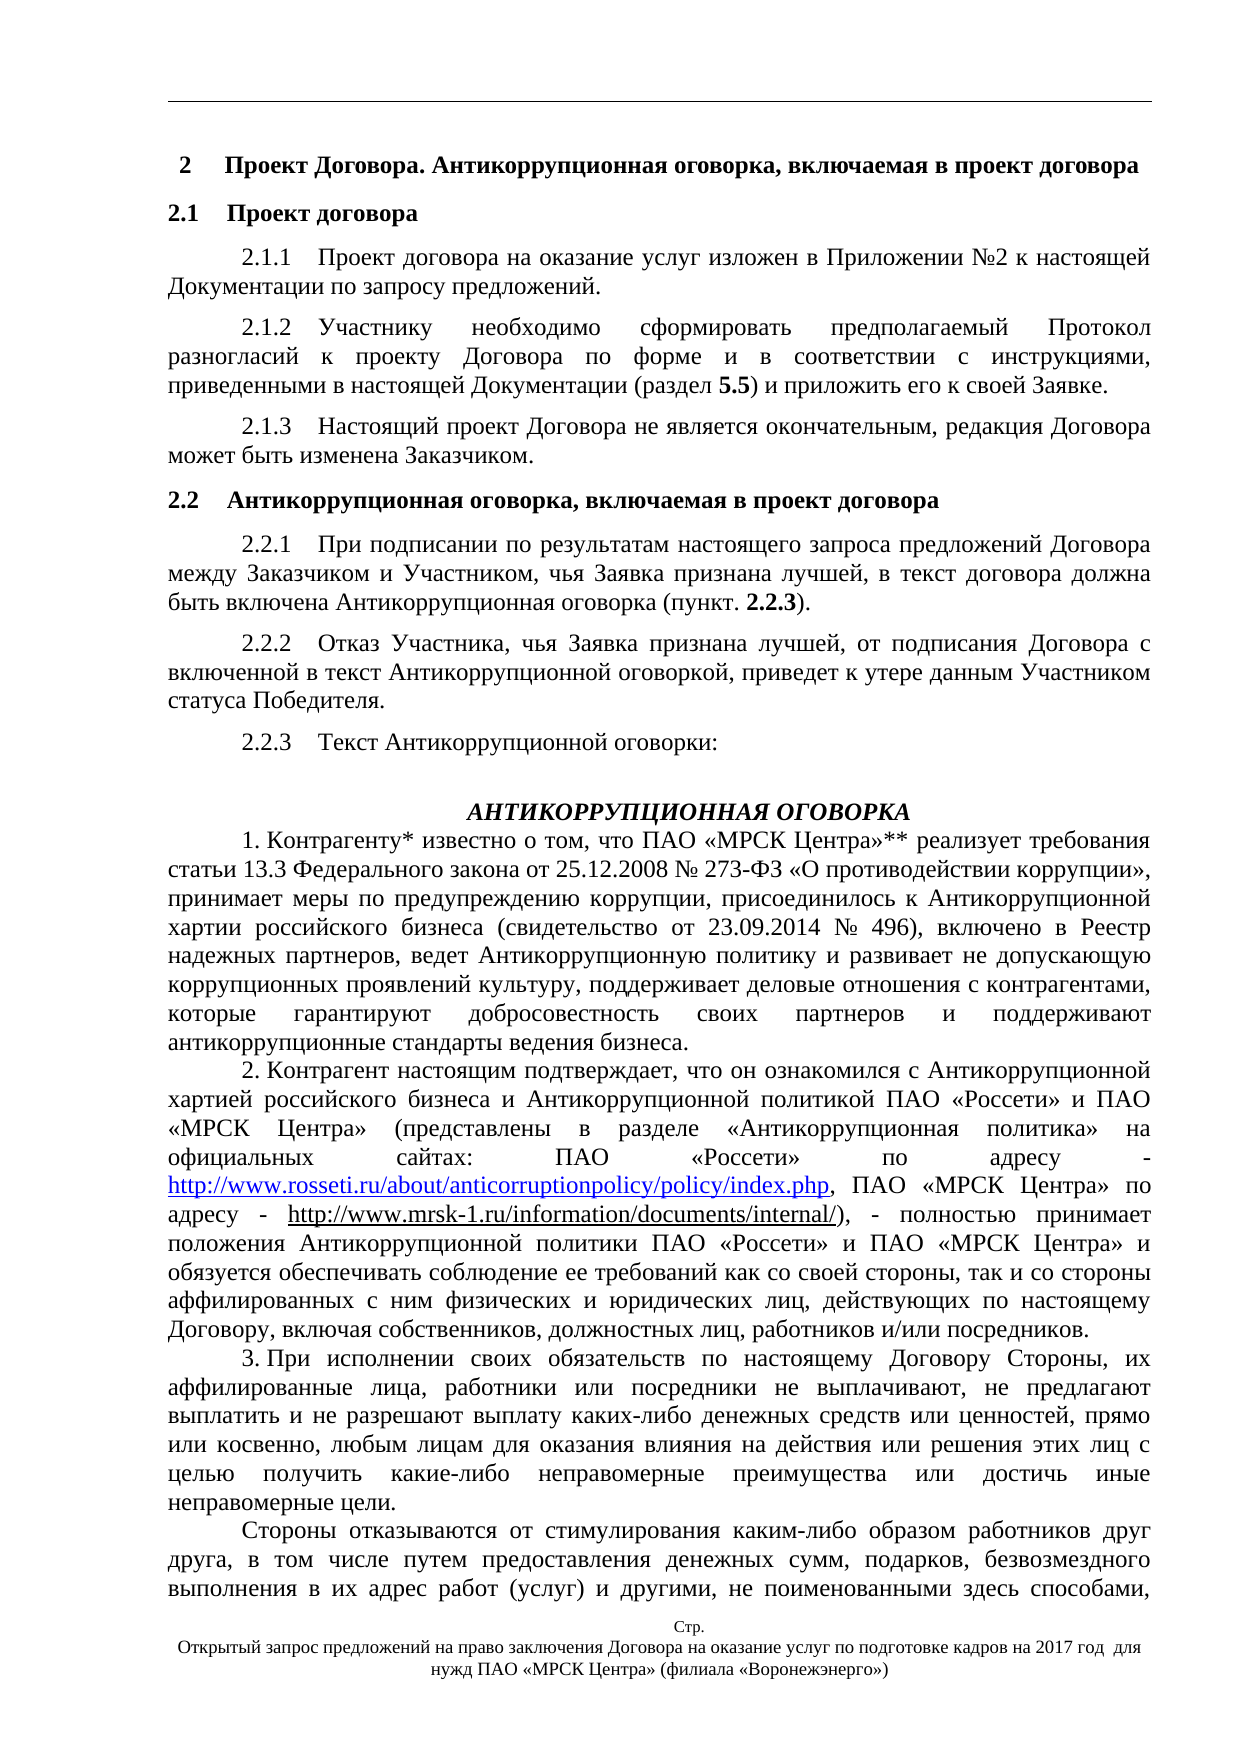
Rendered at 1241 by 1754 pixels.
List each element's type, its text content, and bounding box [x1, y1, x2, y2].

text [168, 1516, 1152, 1602]
text 2. Контрагент настоящим подтверждает, что он ознакомился с Антикоррупционной хартией российского бизнеса и Антикоррупционной политикой ПАО «Россети» и ПАО «МРСК Центра» (представлены в разделе «Антикоррупционная политика» на официальных сайтах: ПАО «Россети» по адресу - http://www.rosseti.ru/about/anticorruptionpolicy/policy/index.php, ПАО «МРСК Центра» по адресу - http://www.mrsk-1.ru/information/documents/internal/), - полностью принимает положения Антикоррупционной политики ПАО «Россети» и ПАО «МРСК Центра» и обязуется обеспечивать соблюдение ее требований как со своей стороны, так и со стороны аффилированных с ним физических и юридических лиц, действующих по настоящему Договору, включая собственников, должностных лиц, работников и/или посредников. [168, 1056, 1152, 1343]
subtitle Текст Антикоррупционной оговорки: [168, 727, 1152, 756]
subtitle Настоящий проект Договора не является окончательным, редакция Договора может быть изменена Заказчиком. [168, 411, 1152, 468]
subtitle При подписании по результатам настоящего запроса предложений Договора между Заказчиком и Участником, чья Заявка признана лучшей, в текст договора должна быть включена Антикоррупционная оговорка (пункт. 2.2.3). [168, 529, 1152, 616]
subtitle Проект договора на оказание услуг изложен в Приложении №2 к настоящей Документации по запросу предложений. [168, 242, 1152, 300]
subtitle Участнику необходимо сформировать предполагаемый Протокол разногласий к проекту Договора по форме и в соответствии с инструкциями, приведенными в настоящей Документации (раздел 5.5) и приложить его к своей Заявке. [168, 312, 1152, 398]
subtitle Отказ Участника, чья Заявка признана лучшей, от подписания Договора с включенной в текст Антикоррупционной оговоркой, приведет к утере данным Участником статуса Победителя. [168, 628, 1152, 714]
text АНТИКОРРУПЦИОННАЯ ОГОВОРКА [168, 797, 1152, 826]
subtitle Проект Договора. Антикоррупционная оговорка, включаемая в проект договора [166, 150, 1152, 179]
subtitle Антикоррупционная оговорка, включаемая в проект договора [168, 485, 1152, 514]
text 1. Контрагенту* известно о том, что ПАО «МРСК Центра»** реализует требования статьи 13.3 Федерального закона от 25.12.2008 № 273-ФЗ «О противодействии коррупции», принимает меры по предупреждению коррупции, присоединилось к Антикоррупционной хартии российского бизнеса (свидетельство от 23.09.2014 № 496), включено в Реестр надежных партнеров, ведет Антикоррупционную политику и развивает не допускающую коррупционных проявлений культуру, поддерживает деловые отношения с контрагентами, которые гарантируют добросовестность своих партнеров и поддерживают антикоррупционные стандарты ведения бизнеса. [168, 826, 1152, 1056]
subtitle Проект договора [168, 198, 1152, 227]
text 3. При исполнении своих обязательств по настоящему Договору Стороны, их аффилированные лица, работники или посредники не выплачивают, не предлагают выплатить и не разрешают выплату каких-либо денежных средств или ценностей, прямо или косвенно, любым лицам для оказания влияния на действия или решения этих лиц с целью получить какие-либо неправомерные преимущества или достичь иные неправомерные цели. [168, 1343, 1152, 1516]
